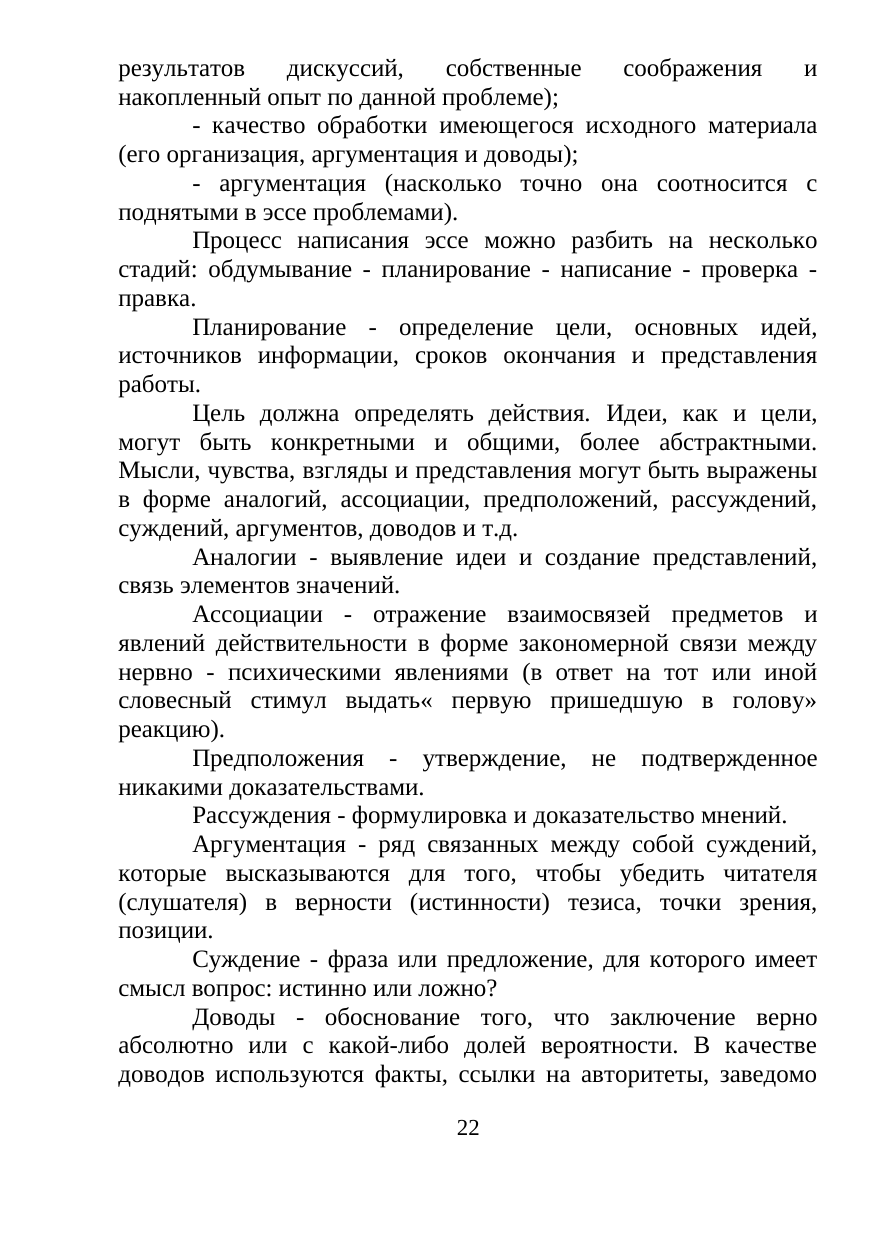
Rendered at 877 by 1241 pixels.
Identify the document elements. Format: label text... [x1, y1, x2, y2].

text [118, 1002, 818, 1088]
text Аналогии - выявление идеи и создание представлений, связь элементов значений. [118, 542, 818, 599]
text - аргументация (насколько точно она соотносится с поднятыми в эссе проблемами). [118, 168, 818, 226]
text Аргументация - ряд связанных между собой суждений, которые высказываются для того, чтобы убедить читателя (слушателя) в верности (истинности) тезиса, точки зрения, позиции. [118, 829, 818, 944]
text Цель должна определять действия. Идеи, как и цели, могут быть конкретными и общими, более абстрактными. Мысли, чувства, взгляды и представления могут быть выражены в форме аналогий, ассоциации, предположений, рассуждений, суждений, аргументов, доводов и т.д. [118, 398, 818, 542]
text Суждение - фраза или предложение, для которого имеет смысл вопрос: истинно или ложно? [118, 944, 818, 1002]
text Ассоциации - отражение взаимосвязей предметов и явлений действительности в форме закономерной связи между нервно - психическими явлениями (в ответ на тот или иной словесный стимул выдать« первую пришедшую в голову» реакцию). [118, 599, 818, 743]
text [118, 53, 818, 111]
text Рассуждения - формулировка и доказательство мнений. [118, 801, 818, 829]
text Планирование - определение цели, основных идей, источников информации, сроков окончания и представления работы. [118, 312, 818, 398]
text - качество обработки имеющегося исходного материала (его организация, аргументация и доводы); [118, 111, 818, 168]
text Процесс написания эссе можно разбить на несколько стадий: обдумывание - планирование - написание - проверка - правка. [118, 226, 818, 312]
text Предположения - утверждение, не подтвержденное никакими доказательствами. [118, 743, 818, 801]
